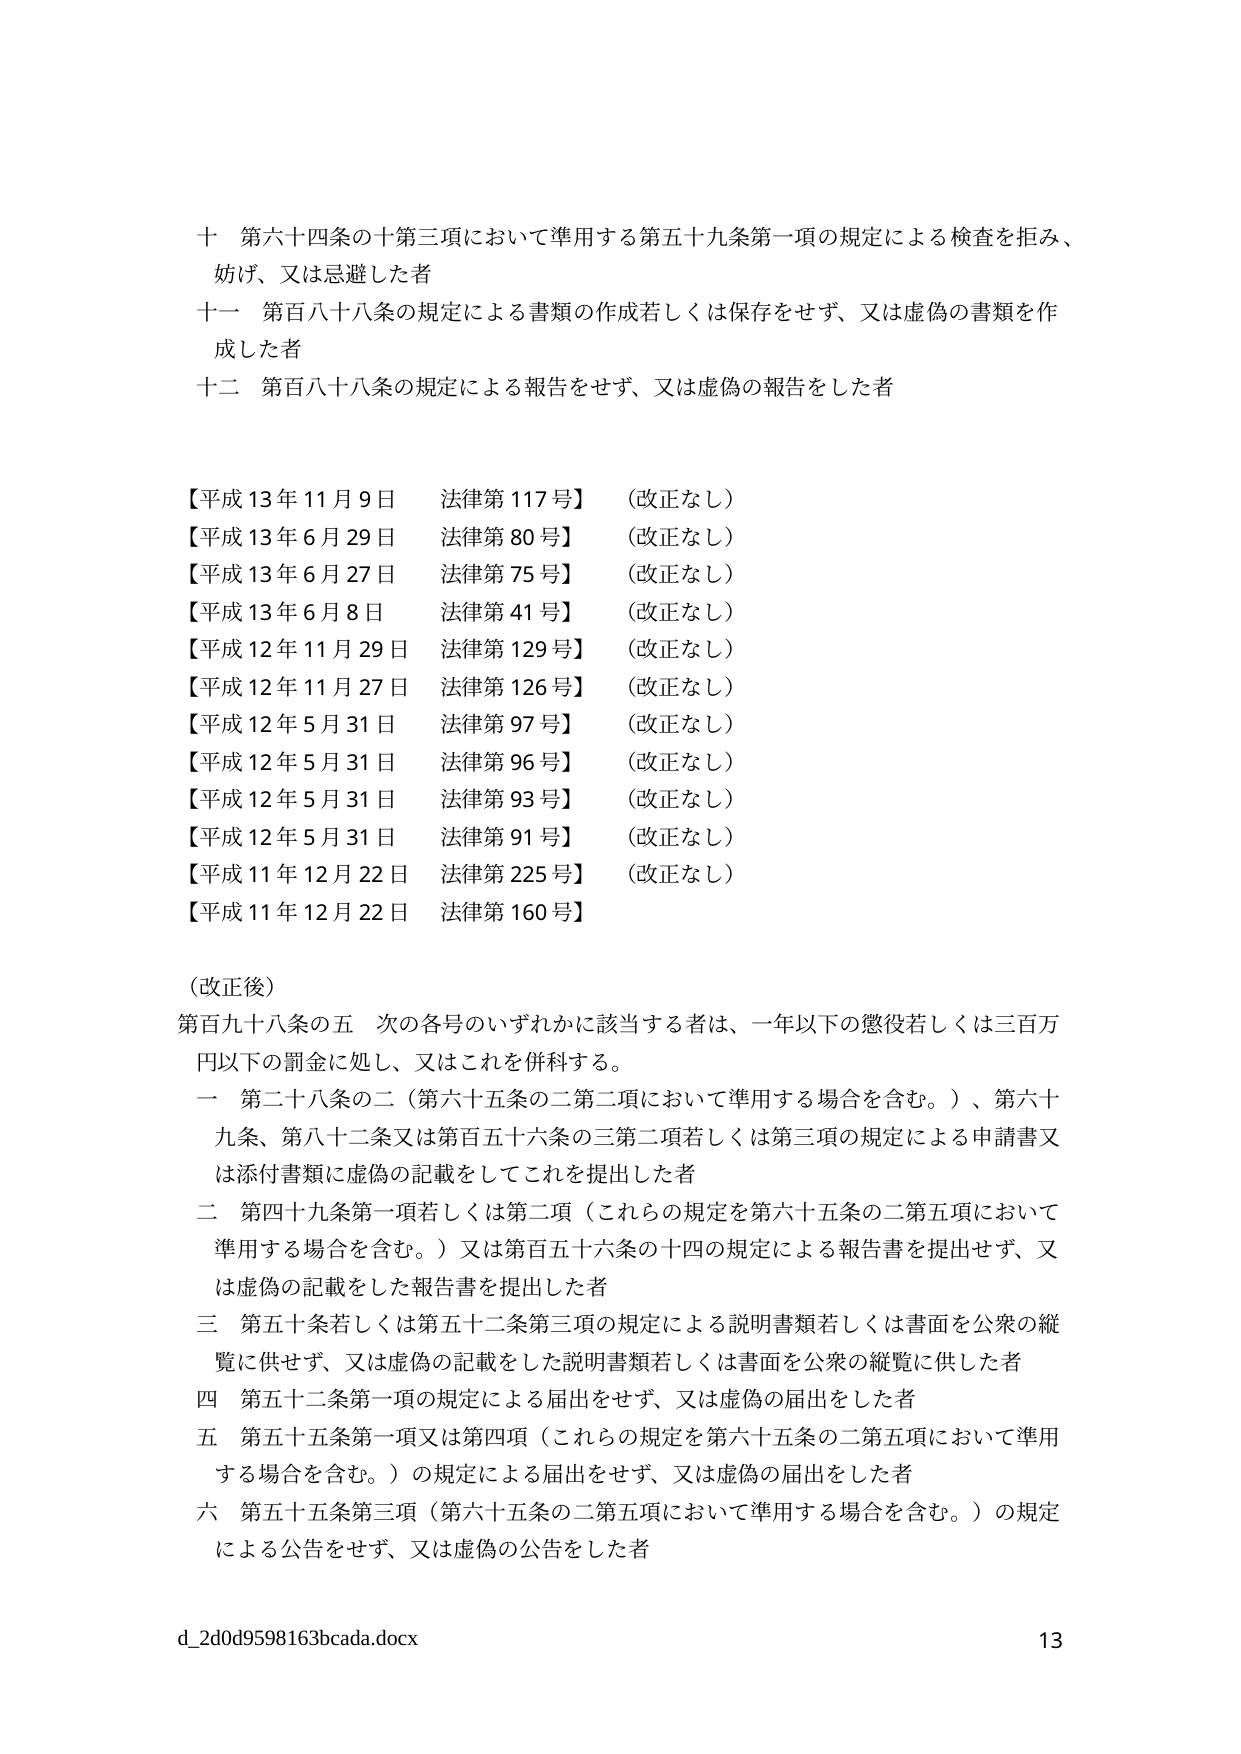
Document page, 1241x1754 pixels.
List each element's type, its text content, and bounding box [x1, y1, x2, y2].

text 二 第四十九条第一項若しくは第二項（これらの規定を第六十五条の二第五項において準用する場合を含む。）又は第百五十六条の十四の規定による報告書を提出せず、又は虚偽の記載をした報告書を提出した者 [196, 1192, 1063, 1304]
text 【平成12年11月27日 法律第126号】 （改正なし） [177, 667, 1063, 704]
text 四 第五十二条第一項の規定による届出をせず、又は虚偽の届出をした者 [196, 1379, 1063, 1417]
text 【平成13年11月9日 法律第117号】 （改正なし） [177, 479, 1063, 517]
text （改正後） [177, 967, 1063, 1004]
text 第百九十八条の五 次の各号のいずれかに該当する者は、一年以下の懲役若しくは三百万円以下の罰金に処し、又はこれを併科する。 [177, 1004, 1063, 1079]
text 三 第五十条若しくは第五十二条第三項の規定による説明書類若しくは書面を公衆の縦覧に供せず、又は虚偽の記載をした説明書類若しくは書面を公衆の縦覧に供した者 [196, 1304, 1063, 1379]
text 【平成12年5月31日 法律第93号】 （改正なし） [177, 779, 1063, 817]
text 十一 第百八十八条の規定による書類の作成若しくは保存をせず、又は虚偽の書類を作成した者 [196, 292, 1063, 367]
text 五 第五十五条第一項又は第四項（これらの規定を第六十五条の二第五項において準用する場合を含む。）の規定による届出をせず、又は虚偽の届出をした者 [196, 1417, 1063, 1492]
text 【平成13年6月8日 法律第41号】 （改正なし） [177, 592, 1063, 629]
text 十 第六十四条の十第三項において準用する第五十九条第一項の規定による検査を拒み、妨げ、又は忌避した者 [196, 217, 1063, 292]
text 【平成11年12月22日 法律第225号】 （改正なし） [177, 854, 1063, 892]
text 十二 第百八十八条の規定による報告をせず、又は虚偽の報告をした者 [196, 367, 1063, 404]
text 【平成11年12月22日 法律第160号】 [177, 892, 1063, 929]
text 【平成12年5月31日 法律第97号】 （改正なし） [177, 704, 1063, 742]
text 【平成12年11月29日 法律第129号】 （改正なし） [177, 629, 1063, 667]
text 【平成13年6月27日 法律第75号】 （改正なし） [177, 554, 1063, 592]
text 六 第五十五条第三項（第六十五条の二第五項において準用する場合を含む。）の規定による公告をせず、又は虚偽の公告をした者 [196, 1492, 1063, 1567]
text 【平成12年5月31日 法律第91号】 （改正なし） [177, 817, 1063, 854]
text 【平成12年5月31日 法律第96号】 （改正なし） [177, 742, 1063, 779]
text 【平成13年6月29日 法律第80号】 （改正なし） [177, 517, 1063, 554]
text 一 第二十八条の二（第六十五条の二第二項において準用する場合を含む。）、第六十九条、第八十二条又は第百五十六条の三第二項若しくは第三項の規定による申請書又は添付書類に虚偽の記載をしてこれを提出した者 [196, 1079, 1063, 1192]
